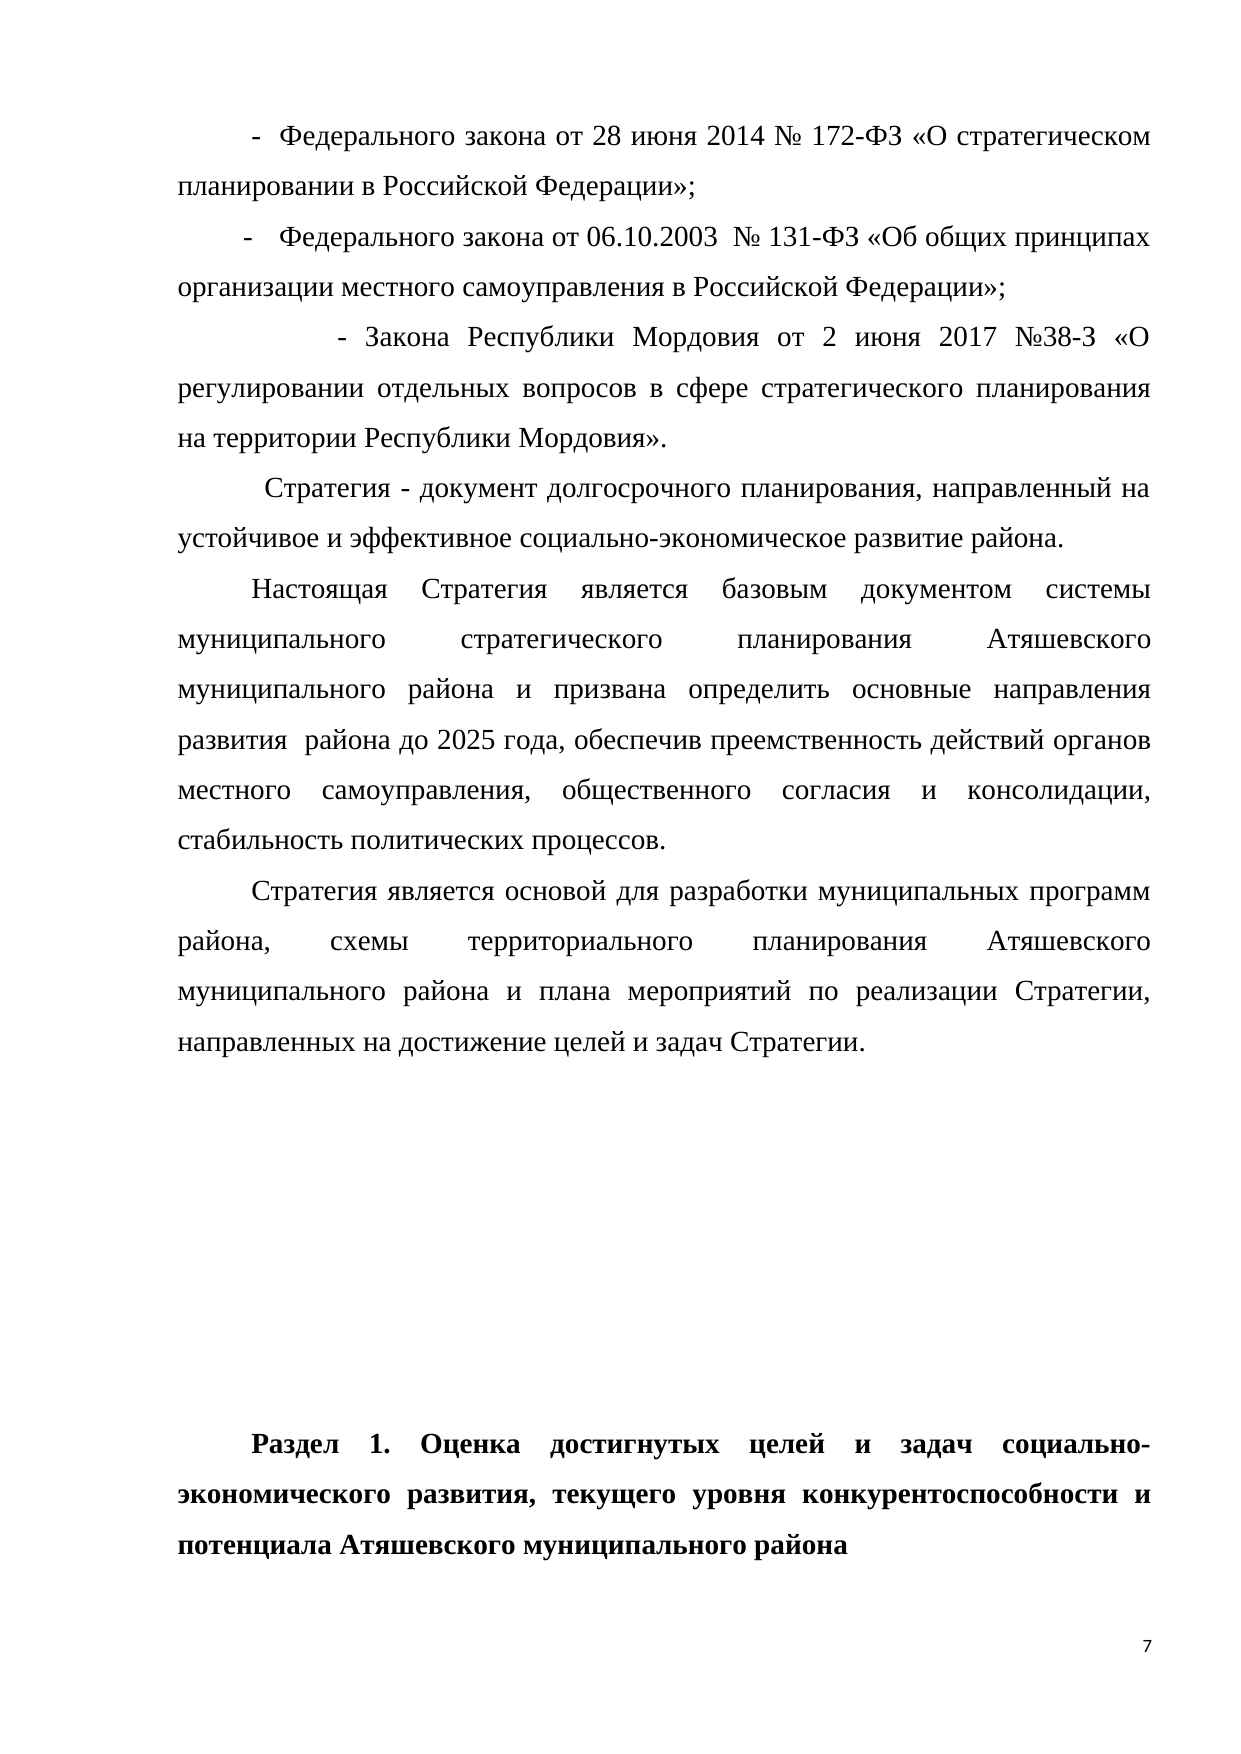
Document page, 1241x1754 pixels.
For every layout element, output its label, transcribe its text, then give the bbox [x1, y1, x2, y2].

text Настоящая Стратегия является базовым документом системы муниципального стратегического планирования Атяшевского муниципального района и призвана определить основные направления развития района до 2025 года, обеспечив преемственность действий органов местного самоуправления, общественного согласия и консолидации, стабильность политических процессов. [177, 571, 1152, 856]
text - Закона Республики Мордовия от 2 июня 2017 №38-З «О регулировании отдельных вопросов в сфере стратегического планирования на территории Республики Мордовия». [177, 319, 1152, 453]
text Стратегия является основой для разработки муниципальных программ района, схемы территориального планирования Атяшевского муниципального района и плана мероприятий по реализации Стратегии, направленных на достижение целей и задач Стратегии. [177, 873, 1152, 1057]
text - Федерального закона от 28 июня 2014 № 172-ФЗ «О стратегическом планировании в Российской Федерации»; [177, 118, 1152, 202]
text - Федерального закона от 06.10.2003 № 131-ФЗ «Об общих принципах организации местного самоуправления в Российской Федерации»; [177, 219, 1152, 303]
text Стратегия - документ долгосрочного планирования, направленный на устойчивое и эффективное социально-экономическое развитие района. [177, 470, 1152, 554]
text Раздел 1. Оценка достигнутых целей и задач социально-экономического развития, текущего уровня конкурентоспособности и потенциала Атяшевского муниципального района [177, 1426, 1152, 1560]
